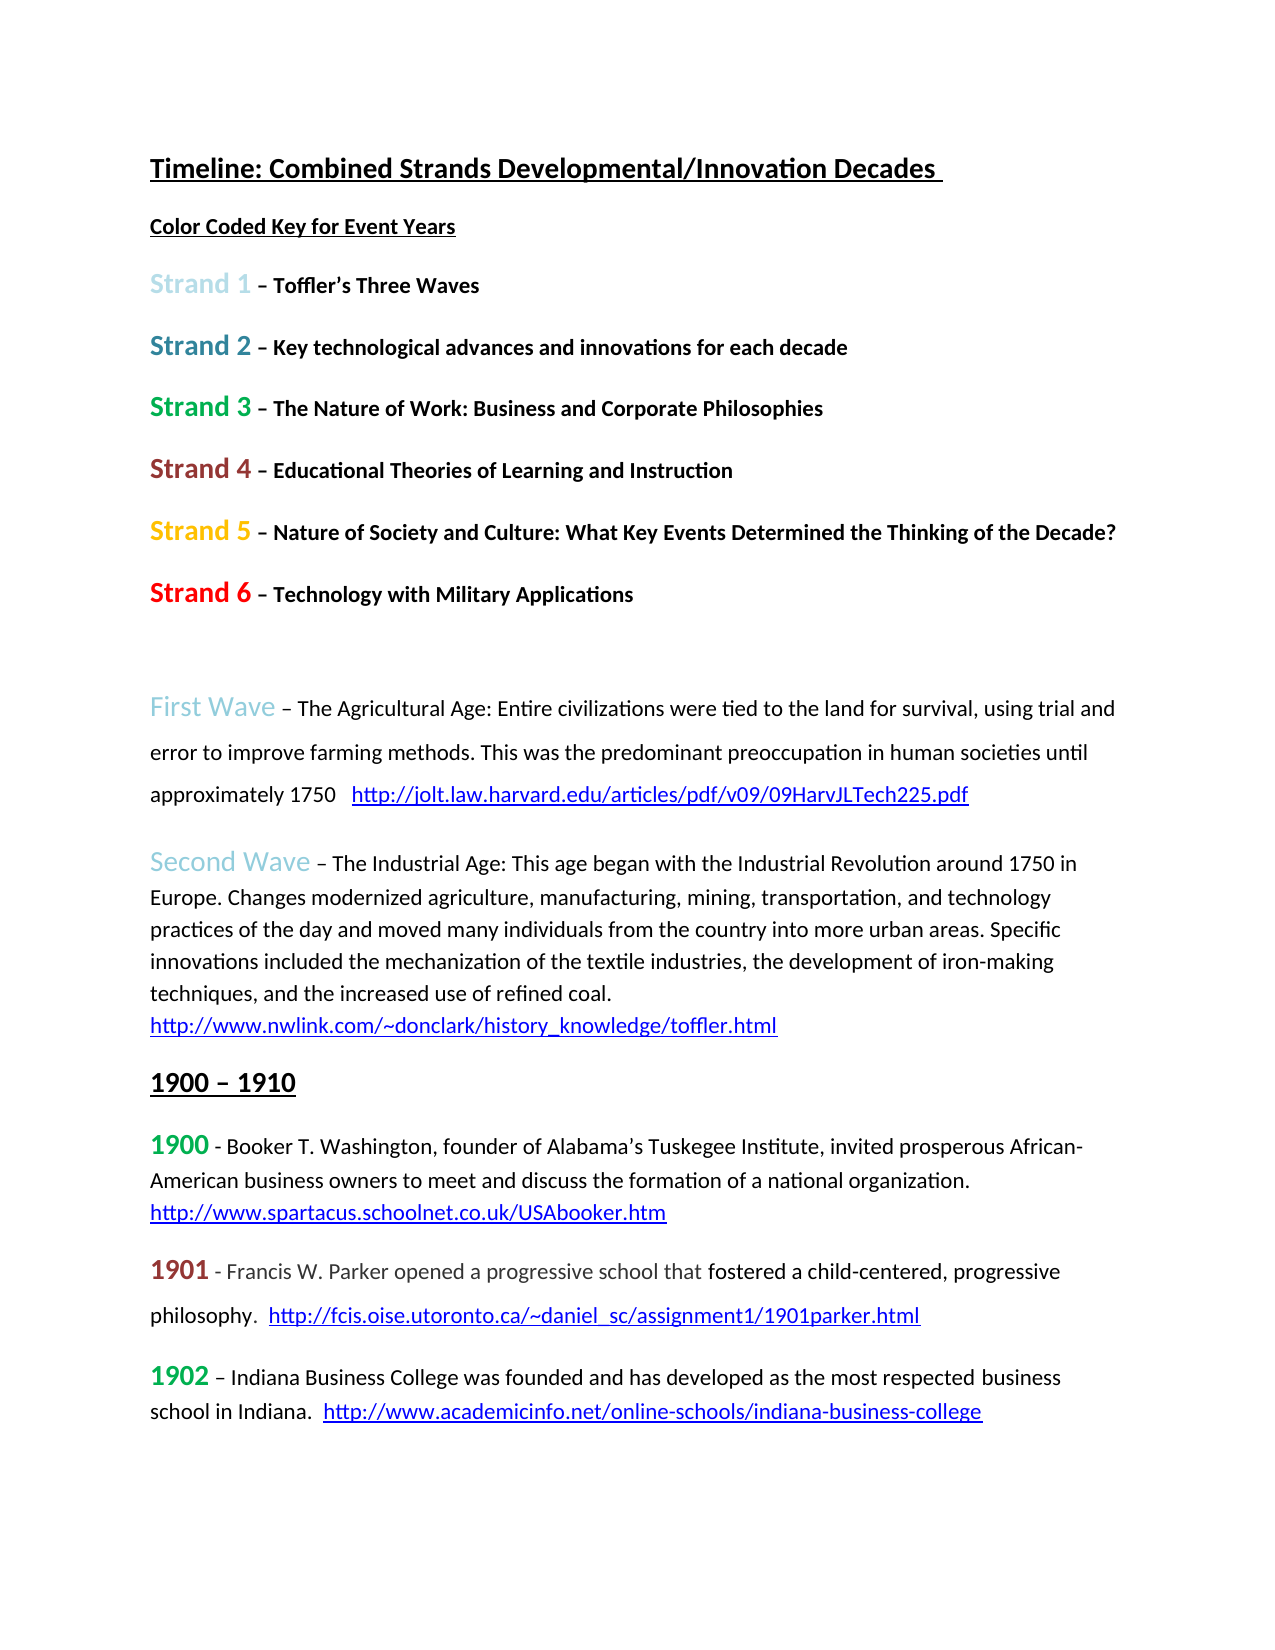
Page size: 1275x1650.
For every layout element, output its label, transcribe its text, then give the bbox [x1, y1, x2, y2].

text Second Wave – The Industrial Age: This age began with the Industrial Revolution around 1750 in Europe. Changes modernized agriculture, manufacturing, mining, transportation, and technology practices of the day and moved many individuals from the country into more urban areas. Specific innovations included the mechanization of the textile industries, the development of iron-making techniques, and the increased use of refined coal. http://www.nwlink.com/~donclark/history_knowledge/toffler.html [150, 843, 1125, 1039]
text 1900 - Booker T. Washington, founder of Alabama’s Tuskegee Institute, invited prosperous African-American business owners to meet and discuss the formation of a national organization. http://www.spartacus.schoolnet.co.uk/USAbooker.htm [150, 1126, 1125, 1226]
text 1901 - Francis W. Parker opened a progressive school that fostered a child-centered, progressive philosophy. http://fcis.oise.utoronto.ca/~daniel_sc/assignment1/1901parker.html [150, 1251, 1125, 1329]
text Strand 2 – Key technological advances and innovations for each decade [150, 327, 1125, 362]
text 1902 – Indiana Business College was founded and has developed as the most respected business school in Indiana. http://www.academicinfo.net/online-schools/indiana-business-college [150, 1357, 1125, 1425]
text Strand 5 – Nature of Society and Culture: What Key Events Determined the Thinking of the Decade? [150, 512, 1125, 547]
text Timeline: Combined Strands Developmental/Innovation Decades [150, 150, 1125, 186]
text Color Coded Key for Event Years [150, 212, 1125, 240]
text Strand 6 – Technology with Military Applications [150, 574, 1125, 609]
text Strand 3 – The Nature of Work: Business and Corporate Philosophies [150, 388, 1125, 424]
text 1900 – 1910 [150, 1064, 1125, 1100]
text Strand 4 – Educational Theories of Learning and Instruction [150, 450, 1125, 486]
text Strand 1 – Toffler’s Three Waves [150, 265, 1125, 300]
text First Wave – The Agricultural Age: Entire civilizations were tied to the land for survival, using trial and error to improve farming methods. This was the predominant preoccupation in human societies until approximately 1750 http://jolt.law.harvard.edu/articles/pdf/v09/09HarvJLTech225.pdf [150, 688, 1125, 808]
